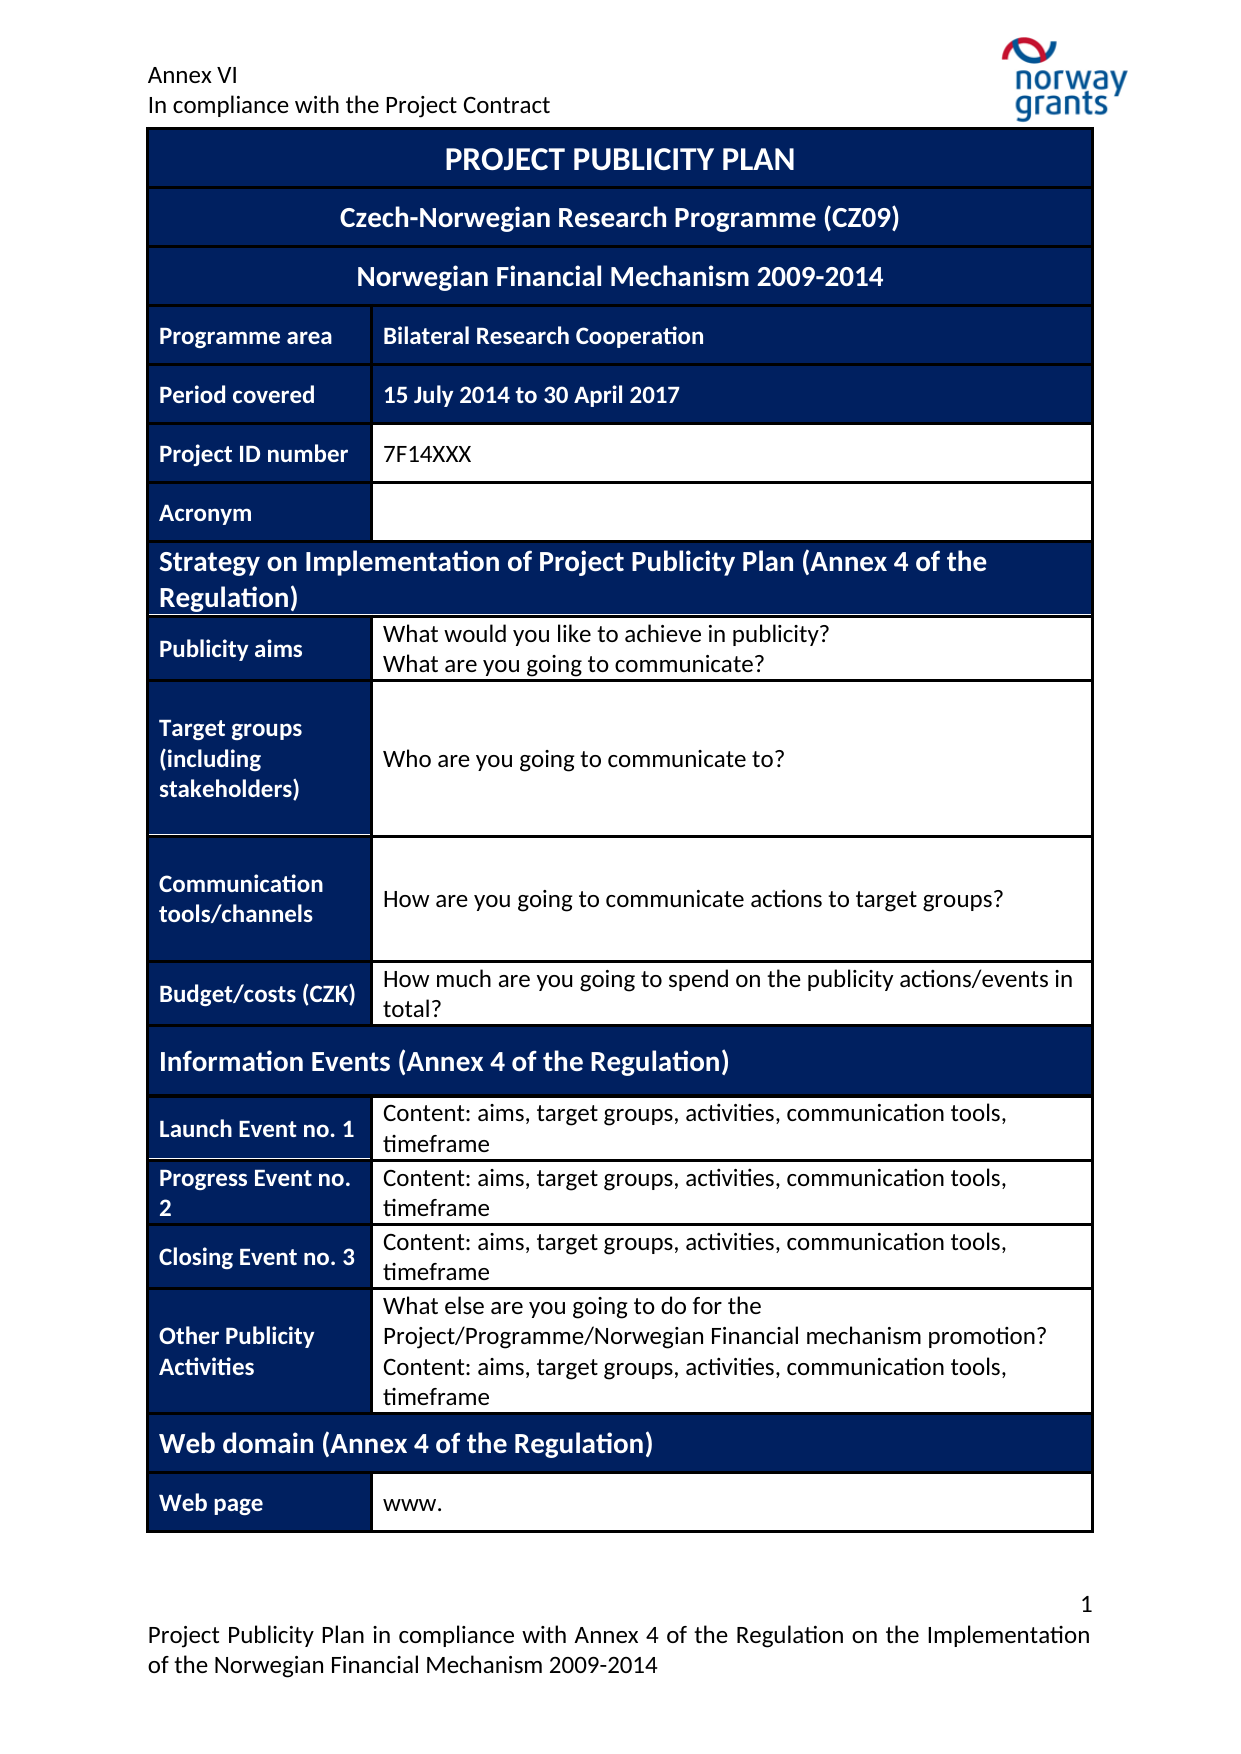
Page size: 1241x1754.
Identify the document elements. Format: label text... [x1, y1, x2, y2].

table_cell Norwegian Financial Mechanism 2009-2014 [149, 248, 1091, 304]
table_cell Other Publicity Activities [149, 1290, 370, 1412]
table_cell Acronym [149, 484, 370, 540]
table_cell Progress Event no. 2 [149, 1162, 370, 1223]
table_cell Czech-Norwegian Research Programme (CZ09) [149, 189, 1091, 245]
table_cell Launch Event no. 1 [149, 1098, 370, 1158]
table_cell Period covered [149, 366, 370, 422]
table_cell Closing Event no. 3 [149, 1226, 370, 1287]
table_cell Target groups (including stakeholders) [149, 682, 370, 834]
table_header PROJECT PUBLICITY PLAN [149, 130, 1091, 186]
picture [995, 34, 1130, 124]
table_cell How are you going to communicate actions to target groups? [373, 838, 1091, 960]
table_cell What would you like to achieve in publicity? What are you going to communicate? [373, 618, 1091, 679]
table_cell 15 July 2014 to 30 April 2017 [373, 366, 1091, 422]
table_cell [373, 484, 1091, 540]
table_cell How much are you going to spend on the publicity actions/events in total? [373, 963, 1091, 1024]
table_cell Content: aims, target groups, activities, communication tools, timeframe [373, 1098, 1091, 1158]
table_cell Content: aims, target groups, activities, communication tools, timeframe [373, 1162, 1091, 1223]
table_cell Bilateral Research Cooperation [373, 307, 1091, 363]
table_cell Information Events (Annex 4 of the Regulation) [149, 1027, 1091, 1094]
table_cell Budget/costs (CZK) [149, 963, 370, 1024]
table_cell Programme area [149, 307, 370, 363]
table_cell 7F14XXX [373, 425, 1091, 481]
table_cell Publicity aims [149, 618, 370, 679]
table_cell www. [373, 1474, 1091, 1530]
table_cell Who are you going to communicate to? [373, 682, 1091, 834]
table_cell Project ID number [149, 425, 370, 481]
table_cell Content: aims, target groups, activities, communication tools, timeframe [373, 1226, 1091, 1287]
table_cell Communication tools/channels [149, 838, 370, 960]
table_cell What else are you going to do for the Project/Programme/Norwegian Financial mechanism promotion? Content: aims, target groups, activities, communication tools, timeframe [373, 1290, 1091, 1412]
table_cell Strategy on Implementation of Project Publicity Plan (Annex 4 of the Regulation) [149, 543, 1091, 614]
table_cell Web page [149, 1474, 370, 1530]
table_cell Web domain (Annex 4 of the Regulation) [149, 1415, 1091, 1471]
